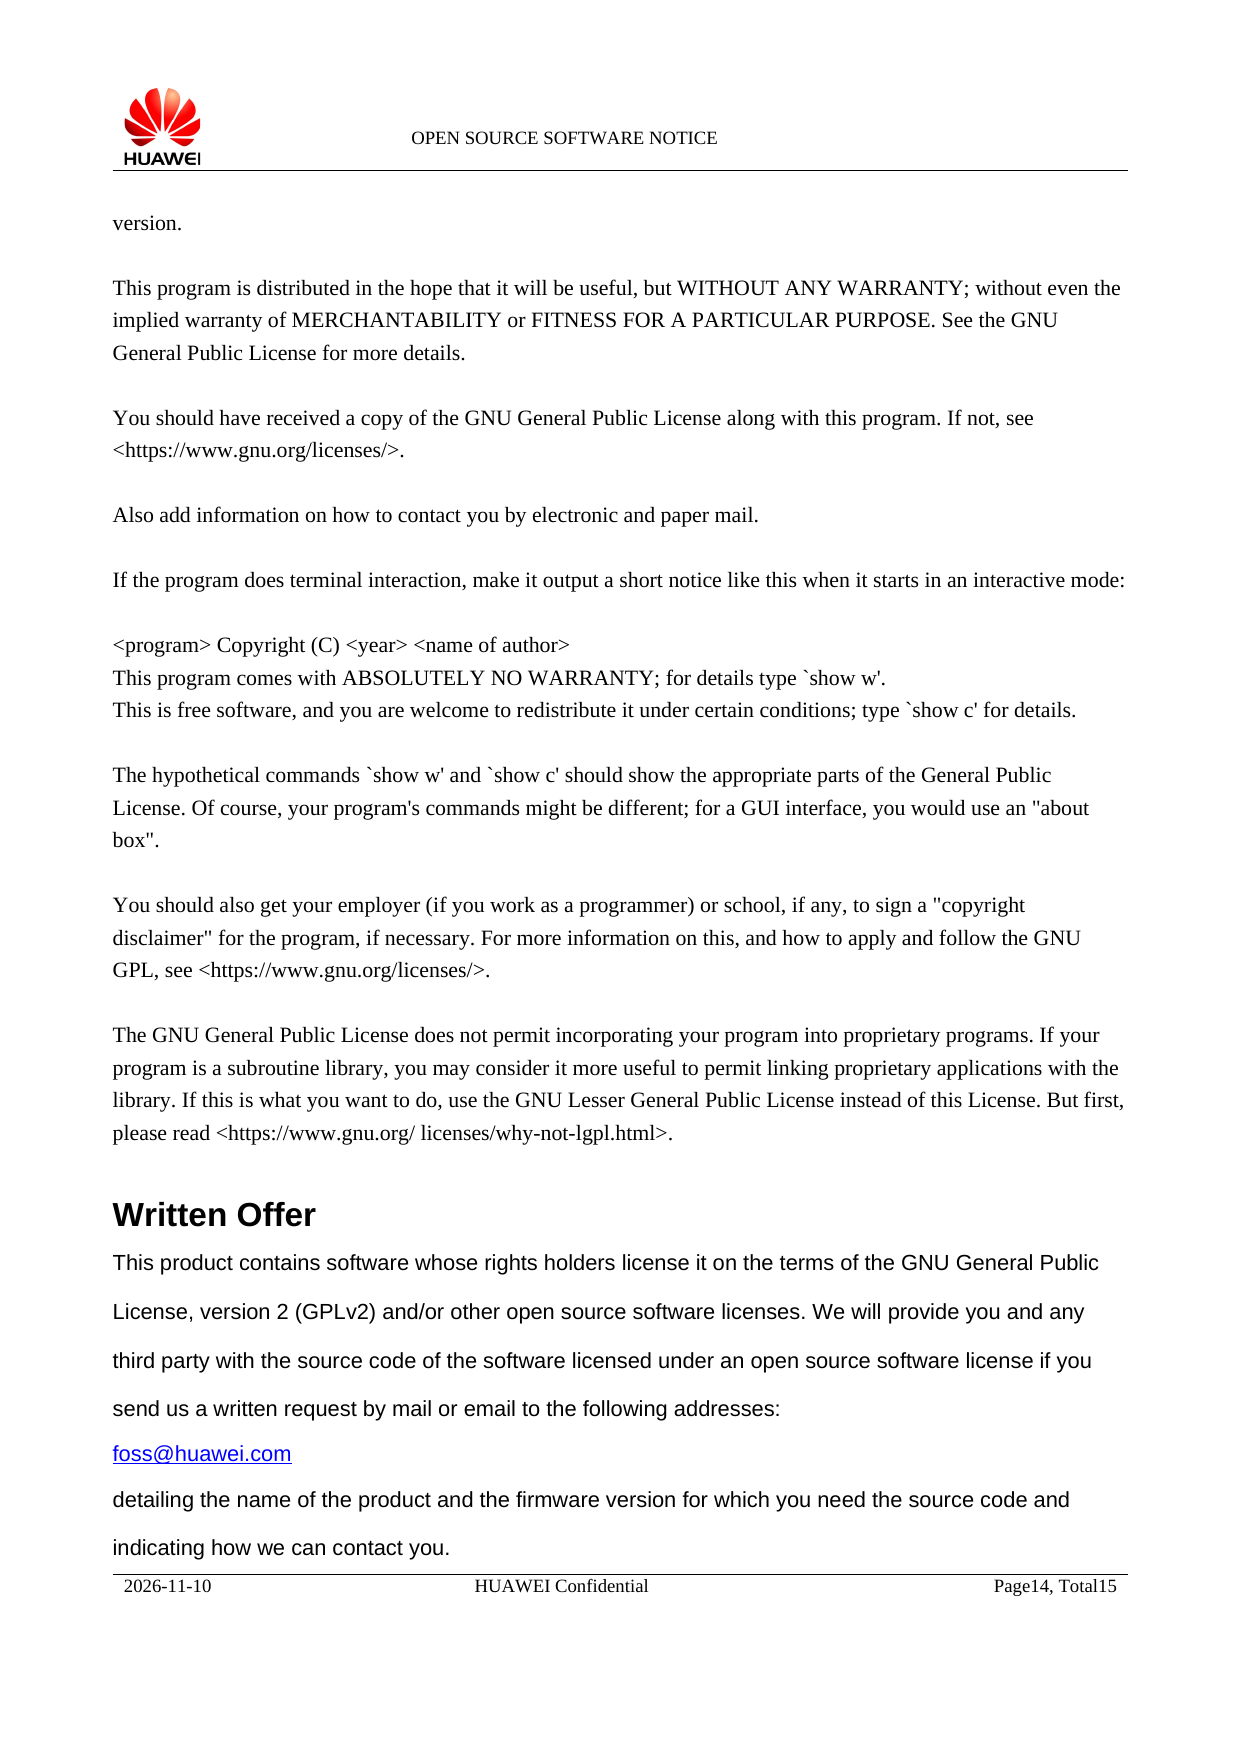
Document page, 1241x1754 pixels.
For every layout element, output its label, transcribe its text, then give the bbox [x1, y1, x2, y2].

text This product contains software whose rights holders license it on the terms of the GNU General Public License, version 2 (GPLv2) and/or other open source software licenses. We will provide you and any third party with the source code of the software licensed under an open source software license if you send us a written request by mail or email to the following addresses: [112, 1246, 1128, 1425]
text If the program does terminal interaction, make it output a short notice like this when it starts in an interactive mode: [112, 564, 1128, 596]
text This program comes with ABSOLUTELY NO WARRANTY; for details type `show w'. [112, 661, 1128, 694]
text foss@huawei.com [112, 1438, 1128, 1470]
text Written Offer [112, 1181, 1128, 1246]
text You should have received a copy of the GNU General Public License along with this program. If not, see <https://www.gnu.org/licenses/>. [112, 401, 1128, 466]
text You should also get your employer (if you work as a programmer) or school, if any, to sign a "copyright disclaimer" for the program, if necessary. For more information on this, and how to apply and follow the GNU GPL, see <https://www.gnu.org/licenses/>. [112, 889, 1128, 986]
text This is free software, and you are welcome to redistribute it under certain conditions; type `show c' for details. [112, 694, 1128, 726]
text detailing the name of the product and the firmware version for which you need the source code and indicating how we can contact you. [112, 1483, 1128, 1564]
text <program> Copyright (C) <year> <name of author> [112, 629, 1128, 661]
text This program is distributed in the hope that it will be useful, but WITHOUT ANY WARRANTY; without even the implied warranty of MERCHANTABILITY or FITNESS FOR A PARTICULAR PURPOSE. See the GNU General Public License for more details. [112, 271, 1128, 369]
text The hypothetical commands `show w' and `show c' should show the appropriate parts of the General Public License. Of course, your program's commands might be different; for a GUI interface, you would use an "about box". [112, 759, 1128, 856]
picture [124, 88, 201, 165]
text The GNU General Public License does not permit incorporating your program into proprietary programs. If your program is a subroutine library, you may consider it more useful to permit linking proprietary applications with the library. If this is what you want to do, use the GNU Lesser General Public License instead of this License. But first, please read <https://www.gnu.org/ licenses/why-not-lgpl.html>. [112, 1019, 1128, 1149]
text Also add information on how to contact you by electronic and paper mail. [112, 499, 1128, 531]
